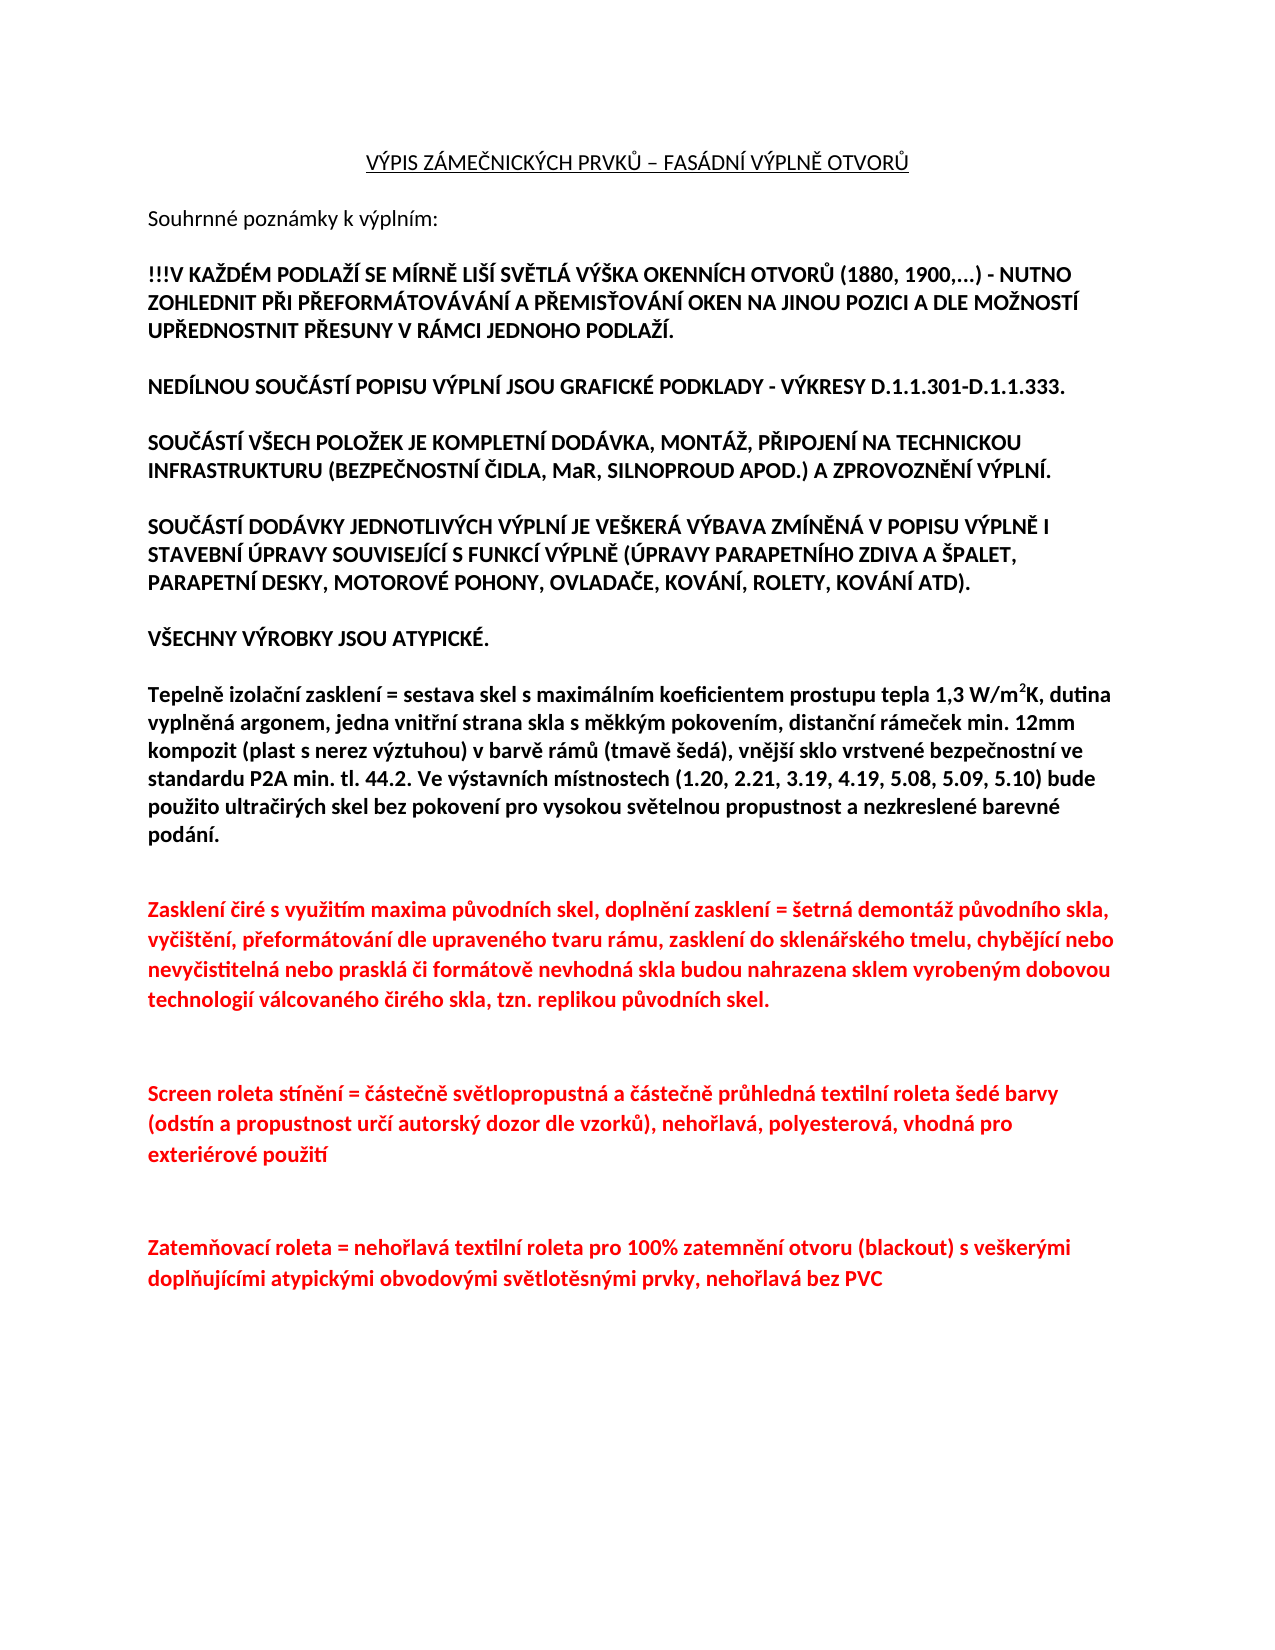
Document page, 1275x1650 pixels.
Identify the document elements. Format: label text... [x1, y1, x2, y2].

text Zatemňovací roleta = nehořlavá textilní roleta pro 100% zatemnění otvoru (blackout) s veškerými doplňujícími atypickými obvodovými světlotěsnými prvky, nehořlavá bez PVC [148, 1233, 1127, 1292]
text NEDÍLNOU SOUČÁSTÍ POPISU VÝPLNÍ JSOU GRAFICKÉ PODKLADY - VÝKRESY D.1.1.301-D.1.1.333. [148, 372, 1127, 400]
text !!!V KAŽDÉM PODLAŽÍ SE MÍRNĚ LIŠÍ SVĚTLÁ VÝŠKA OKENNÍCH OTVORŮ (1880, 1900,...) - NUTNO ZOHLEDNIT PŘI PŘEFORMÁTOVÁVÁNÍ A PŘEMISŤOVÁNÍ OKEN NA JINOU POZICI A DLE MOŽNOSTÍ UPŘEDNOSTNIT PŘESUNY V RÁMCI JEDNOHO PODLAŽÍ. [148, 260, 1127, 344]
text Souhrnné poznámky k výplním: [148, 204, 1127, 232]
text VÝPIS ZÁMEČNICKÝCH PRVKŮ – FASÁDNÍ VÝPLNĚ OTVORŮ [148, 148, 1127, 176]
text SOUČÁSTÍ VŠECH POLOŽEK JE KOMPLETNÍ DODÁVKA, MONTÁŽ, PŘIPOJENÍ NA TECHNICKOU INFRASTRUKTURU (BEZPEČNOSTNÍ ČIDLA, MaR, SILNOPROUD APOD.) A ZPROVOZNĚNÍ VÝPLNÍ. [148, 428, 1127, 484]
text VŠECHNY VÝROBKY JSOU ATYPICKÉ. [148, 624, 1127, 652]
text Tepelně izolační zasklení = sestava skel s maximálním koeficientem prostupu tepla 1,3 W/m2K, dutina vyplněná argonem, jedna vnitřní strana skla s měkkým pokovením, distanční rámeček min. 12mm kompozit (plast s nerez výztuhou) v barvě rámů (tmavě šedá), vnější sklo vrstvené bezpečnostní ve standardu P2A min. tl. 44.2. Ve výstavních místnostech (1.20, 2.21, 3.19, 4.19, 5.08, 5.09, 5.10) bude použito ultračirých skel bez pokovení pro vysokou světelnou propustnost a nezkreslené barevné podání. [148, 680, 1127, 848]
text Screen roleta stínění = částečně světlopropustná a částečně průhledná textilní roleta šedé barvy (odstín a propustnost určí autorský dozor dle vzorků), nehořlavá, polyesterová, vhodná pro exteriérové použití [148, 1079, 1127, 1168]
text SOUČÁSTÍ DODÁVKY JEDNOTLIVÝCH VÝPLNÍ JE VEŠKERÁ VÝBAVA ZMÍNĚNÁ V POPISU VÝPLNĚ I STAVEBNÍ ÚPRAVY SOUVISEJÍCÍ S FUNKCÍ VÝPLNĚ (ÚPRAVY PARAPETNÍHO ZDIVA A ŠPALET, PARAPETNÍ DESKY, MOTOROVÉ POHONY, OVLADAČE, KOVÁNÍ, ROLETY, KOVÁNÍ ATD). [148, 512, 1127, 596]
text Zasklení čiré s využitím maxima původních skel, doplnění zasklení = šetrná demontáž původního skla, vyčištění, přeformátování dle upraveného tvaru rámu, zasklení do sklenářského tmelu, chybějící nebo nevyčistitelná nebo prasklá či formátově nevhodná skla budou nahrazena sklem vyrobeným dobovou technologií válcovaného čirého skla, tzn. replikou původních skel. [148, 895, 1127, 1014]
